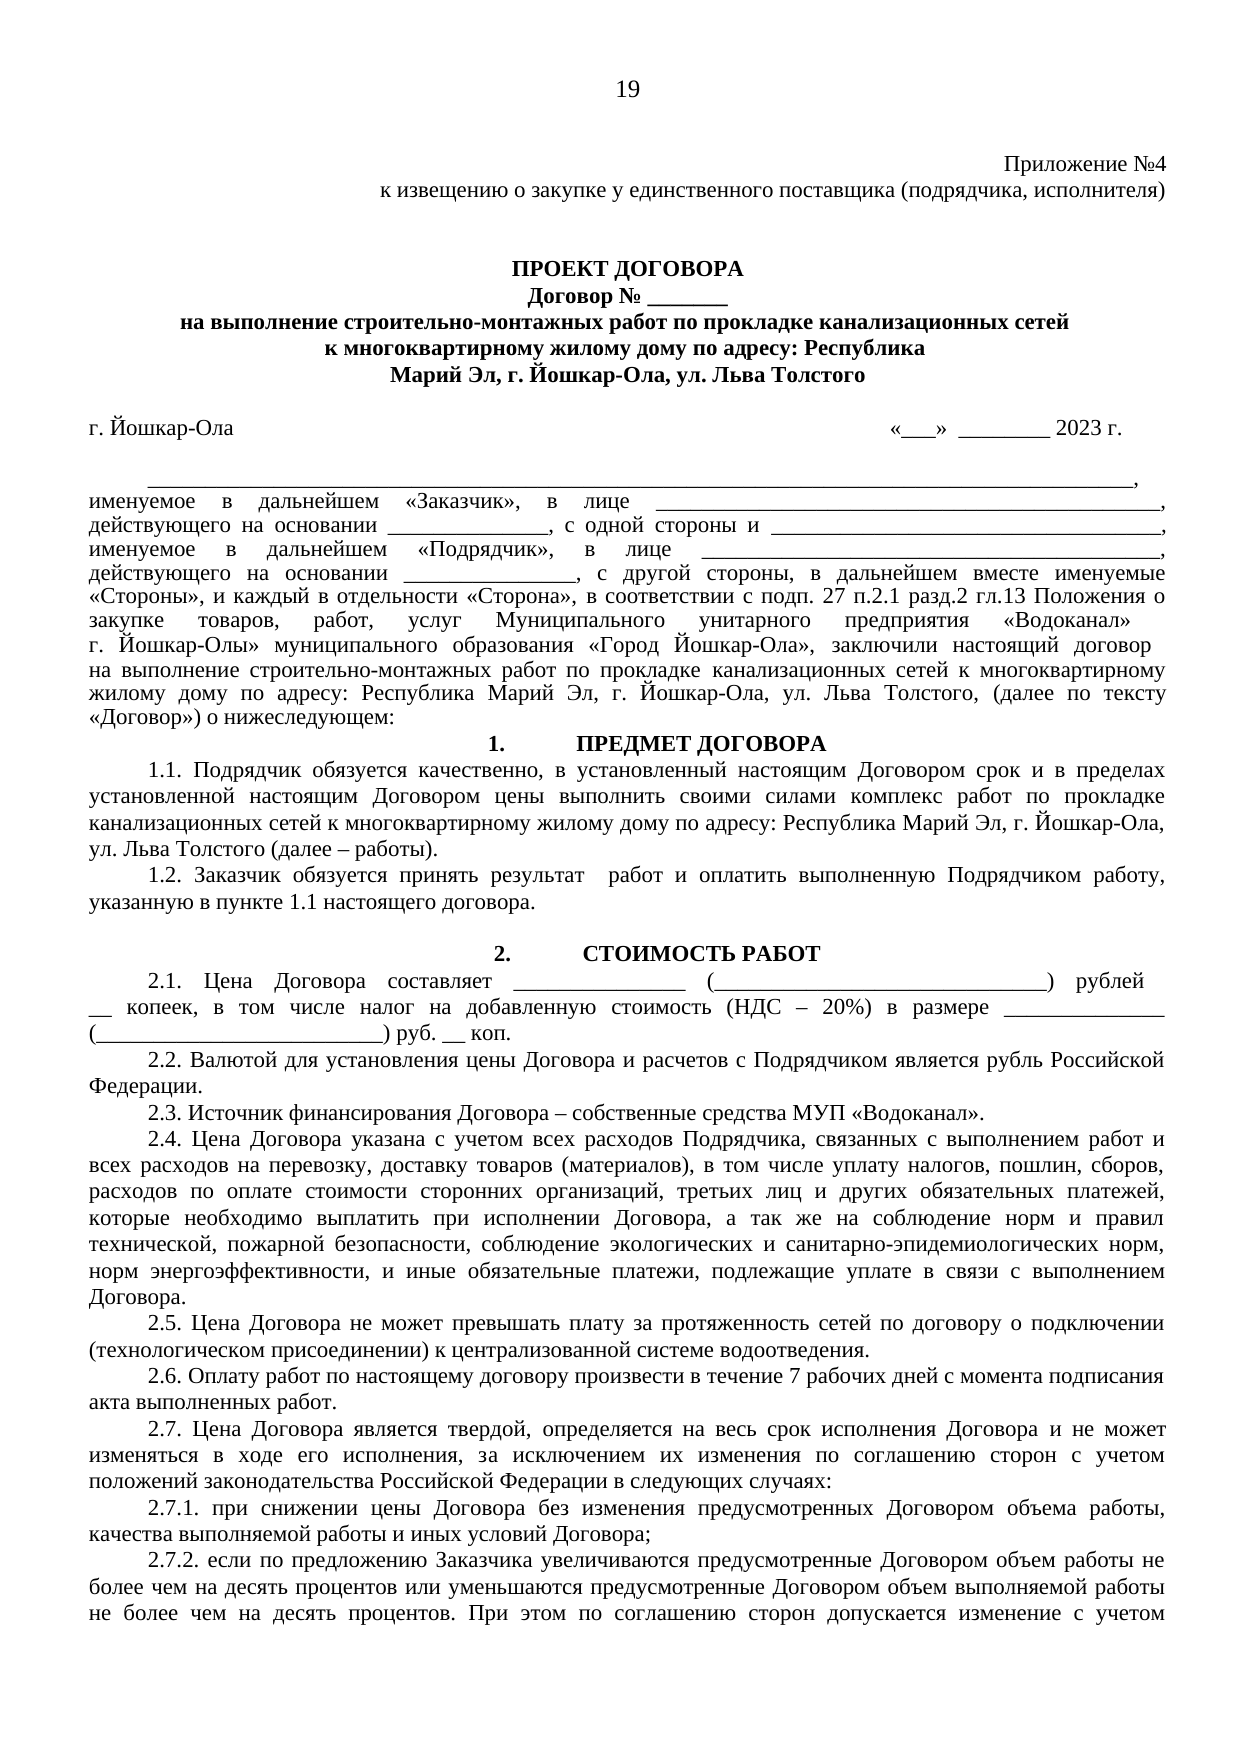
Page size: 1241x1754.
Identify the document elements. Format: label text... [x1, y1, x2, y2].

text Договор № _______ [89, 282, 1167, 308]
text г. Йошкар-Ола «___» ________ 2023 г. [89, 413, 1167, 440]
text 2.2. Валютой для установления цены Договора и расчетов с Подрядчиком является рубль Российской Федерации. [89, 1046, 1167, 1098]
list ПРЕДМЕТ ДОГОВОРА [89, 729, 1167, 756]
text 1.1. Подрядчик обязуется качественно, в установленный настоящим Договором срок и в пределах установленной настоящим Договором цены выполнить своими силами комплекс работ по прокладке канализационных сетей к многоквартирному жилому дому по адресу: Республика Марий Эл, г. Йошкар-Ола, ул. Льва Толстого (далее – работы). [89, 756, 1167, 861]
text 2.6. Оплату работ по настоящему договору произвести в течение 7 рабочих дней с момента подписания акта выполненных работ. [89, 1362, 1167, 1415]
text 2.1. Цена Договора составляет _______________ (_____________________________) рублей __ копеек, в том числе налог на добавленную стоимость (НДС – 20%) в размере ______________ (_________________________) руб. __ коп. [89, 967, 1167, 1046]
text к извещению о закупке у единственного поставщика (подрядчика, исполнителя) [89, 176, 1167, 203]
text ПРОЕКТ ДОГОВОРА [89, 255, 1167, 282]
list СТОИМОСТЬ РАБОТ [89, 940, 1167, 967]
text на выполнение строительно-монтажных работ по прокладке канализационных сетей к многоквартирному жилому дому по адресу: Республика Марий Эл, г. Йошкар-Ола, ул. Льва Толстого [89, 308, 1167, 387]
text 2.5. Цена Договора не может превышать плату за протяженность сетей по договору о подключении (технологическом присоединении) к централизованной системе водоотведения. [89, 1309, 1167, 1362]
text 2.7. Цена Договора является твердой, определяется на весь срок исполнения Договора и не может изменяться в ходе его исполнения, за исключением их изменения по соглашению сторон с учетом положений законодательства Российской Федерации в следующих случаях: [89, 1415, 1167, 1494]
text ______________________________________________________________________________________, именуемое в дальнейшем «Заказчик», в лице ____________________________________________, действующего на основании ______________, с одной стороны и __________________________________, именуемое в дальнейшем «Подрядчик», в лице ________________________________________, действующего на основании _______________, с другой стороны, в дальнейшем вместе именуемые «Стороны», и каждый в отдельности «Сторона», в соответствии с подп. 27 п.2.1 разд.2 гл.13 Положения о закупке товаров, работ, услуг Муниципального унитарного предприятия «Водоканал» г. Йошкар-Олы» муниципального образования «Город Йошкар-Ола», заключили настоящий договор на выполнение строительно-монтажных работ по прокладке канализационных сетей к многоквартирному жилому дому по адресу: Республика Марий Эл, г. Йошкар-Ола, ул. Льва Толстого, (далее по тексту «Договор») о нижеследующем: [89, 466, 1167, 729]
text Приложение №4 [89, 150, 1167, 176]
text 1.2. Заказчик обязуется принять результат работ и оплатить выполненную Подрядчиком работу, указанную в пункте 1.1 настоящего договора. [89, 861, 1167, 914]
text 2.4. Цена Договора указана с учетом всех расходов Подрядчика, связанных с выполнением работ и всех расходов на перевозку, доставку товаров (материалов), в том числе уплату налогов, пошлин, сборов, расходов по оплате стоимости сторонних организаций, третьих лиц и других обязательных платежей, которые необходимо выплатить при исполнении Договора, а так же на соблюдение норм и правил технической, пожарной безопасности, соблюдение экологических и санитарно-эпидемиологических норм, норм энергоэффективности, и иные обязательные платежи, подлежащие уплате в связи с выполнением Договора. [89, 1125, 1167, 1309]
text 2.7.1. при снижении цены Договора без изменения предусмотренных Договором объема работы, качества выполняемой работы и иных условий Договора; [89, 1494, 1167, 1547]
text 2.3. Источник финансирования Договора – собственные средства МУП «Водоканал». [89, 1098, 1167, 1125]
